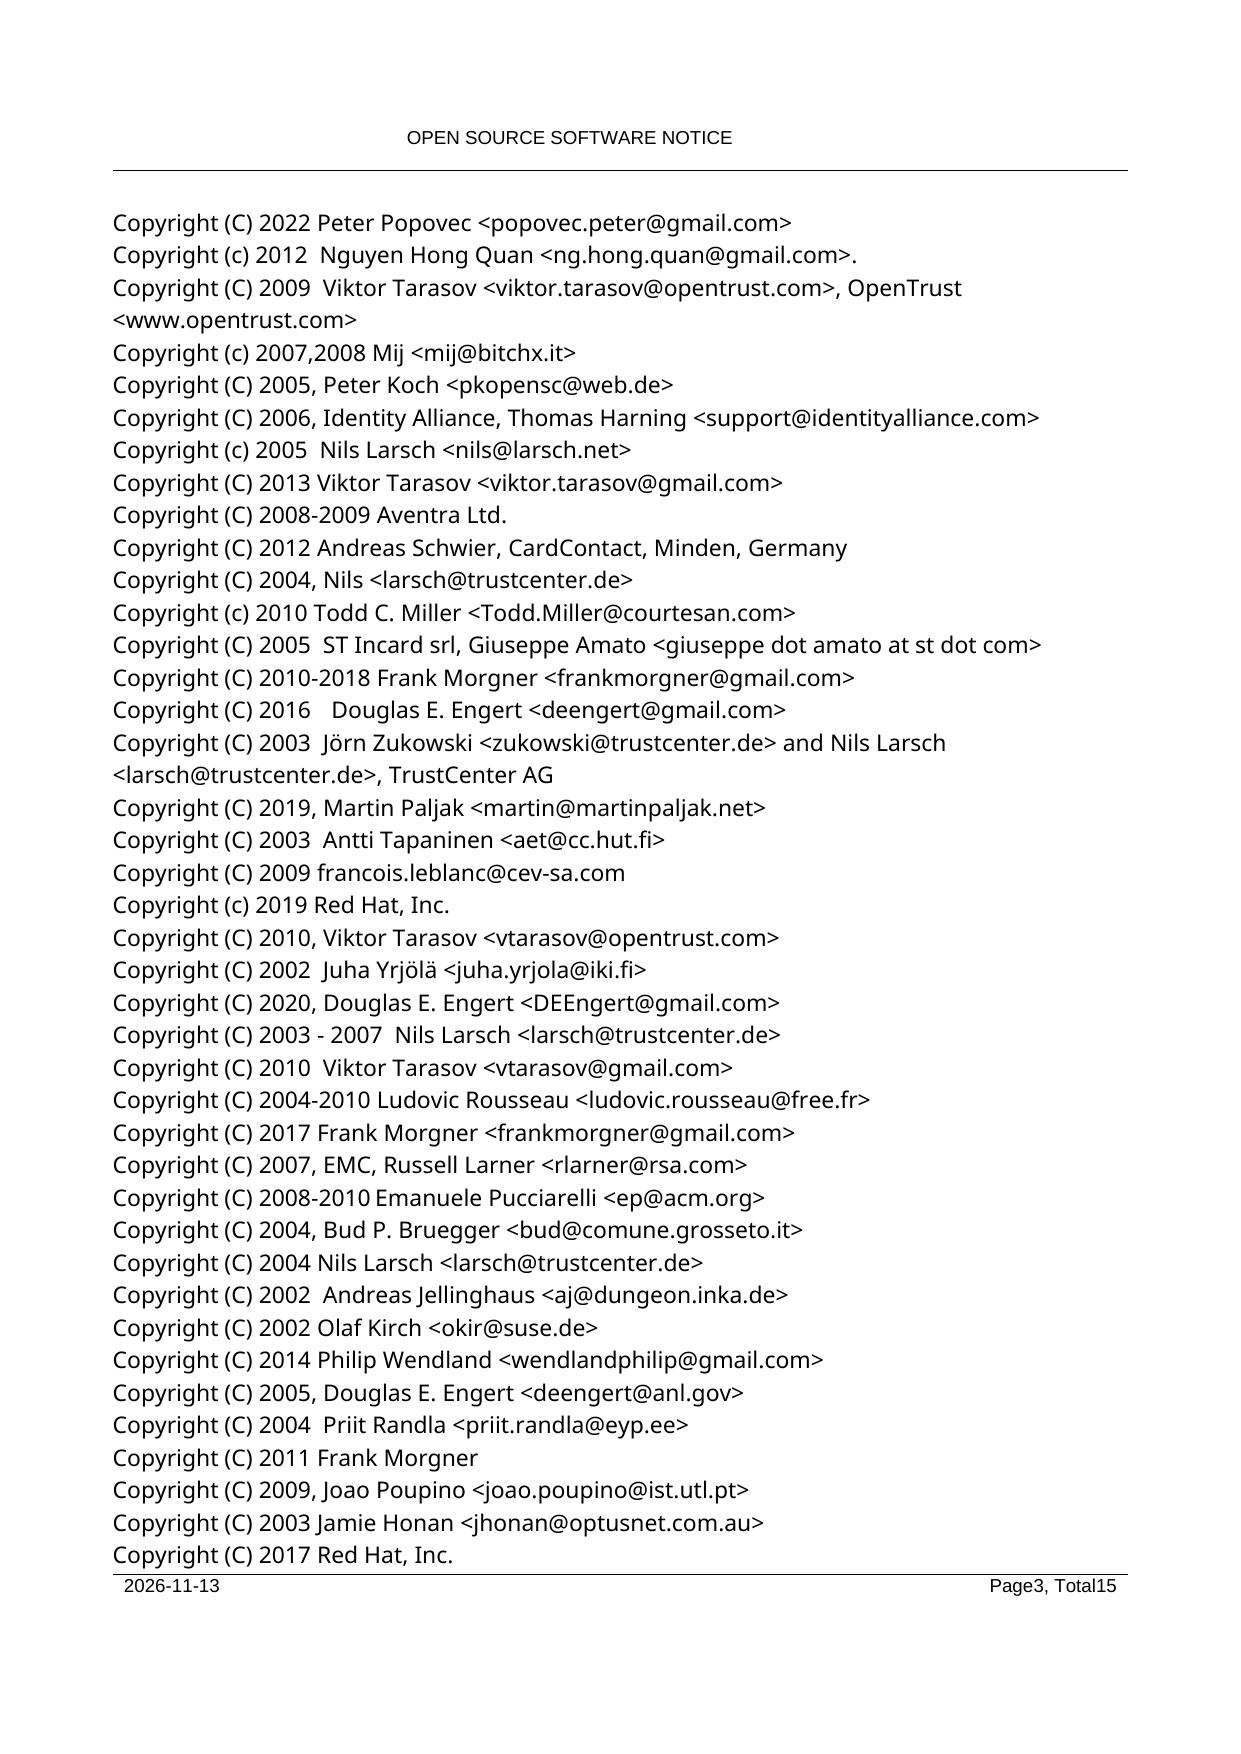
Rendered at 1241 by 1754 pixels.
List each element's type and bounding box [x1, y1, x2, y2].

text [112, 206, 1128, 1571]
